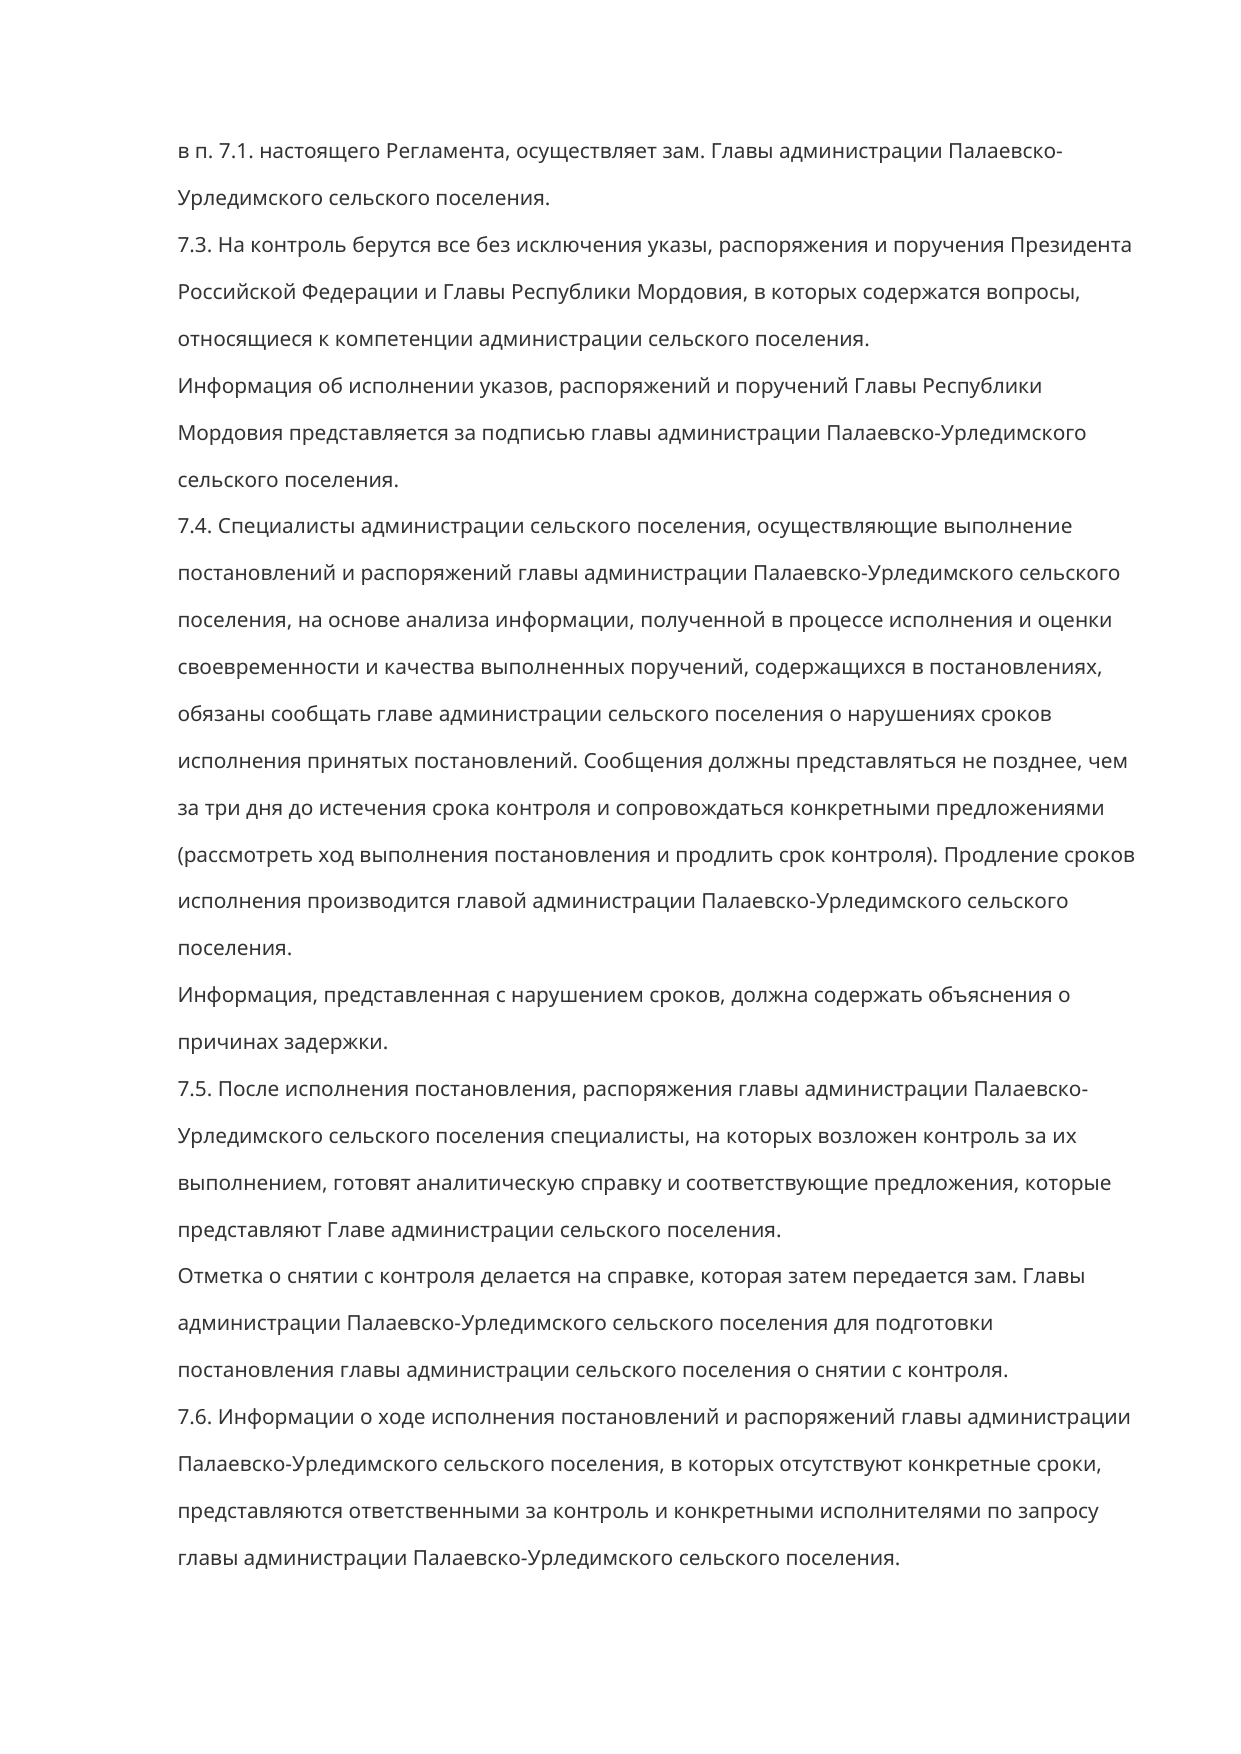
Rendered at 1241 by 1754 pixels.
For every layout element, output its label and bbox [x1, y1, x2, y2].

text [177, 118, 1152, 1571]
